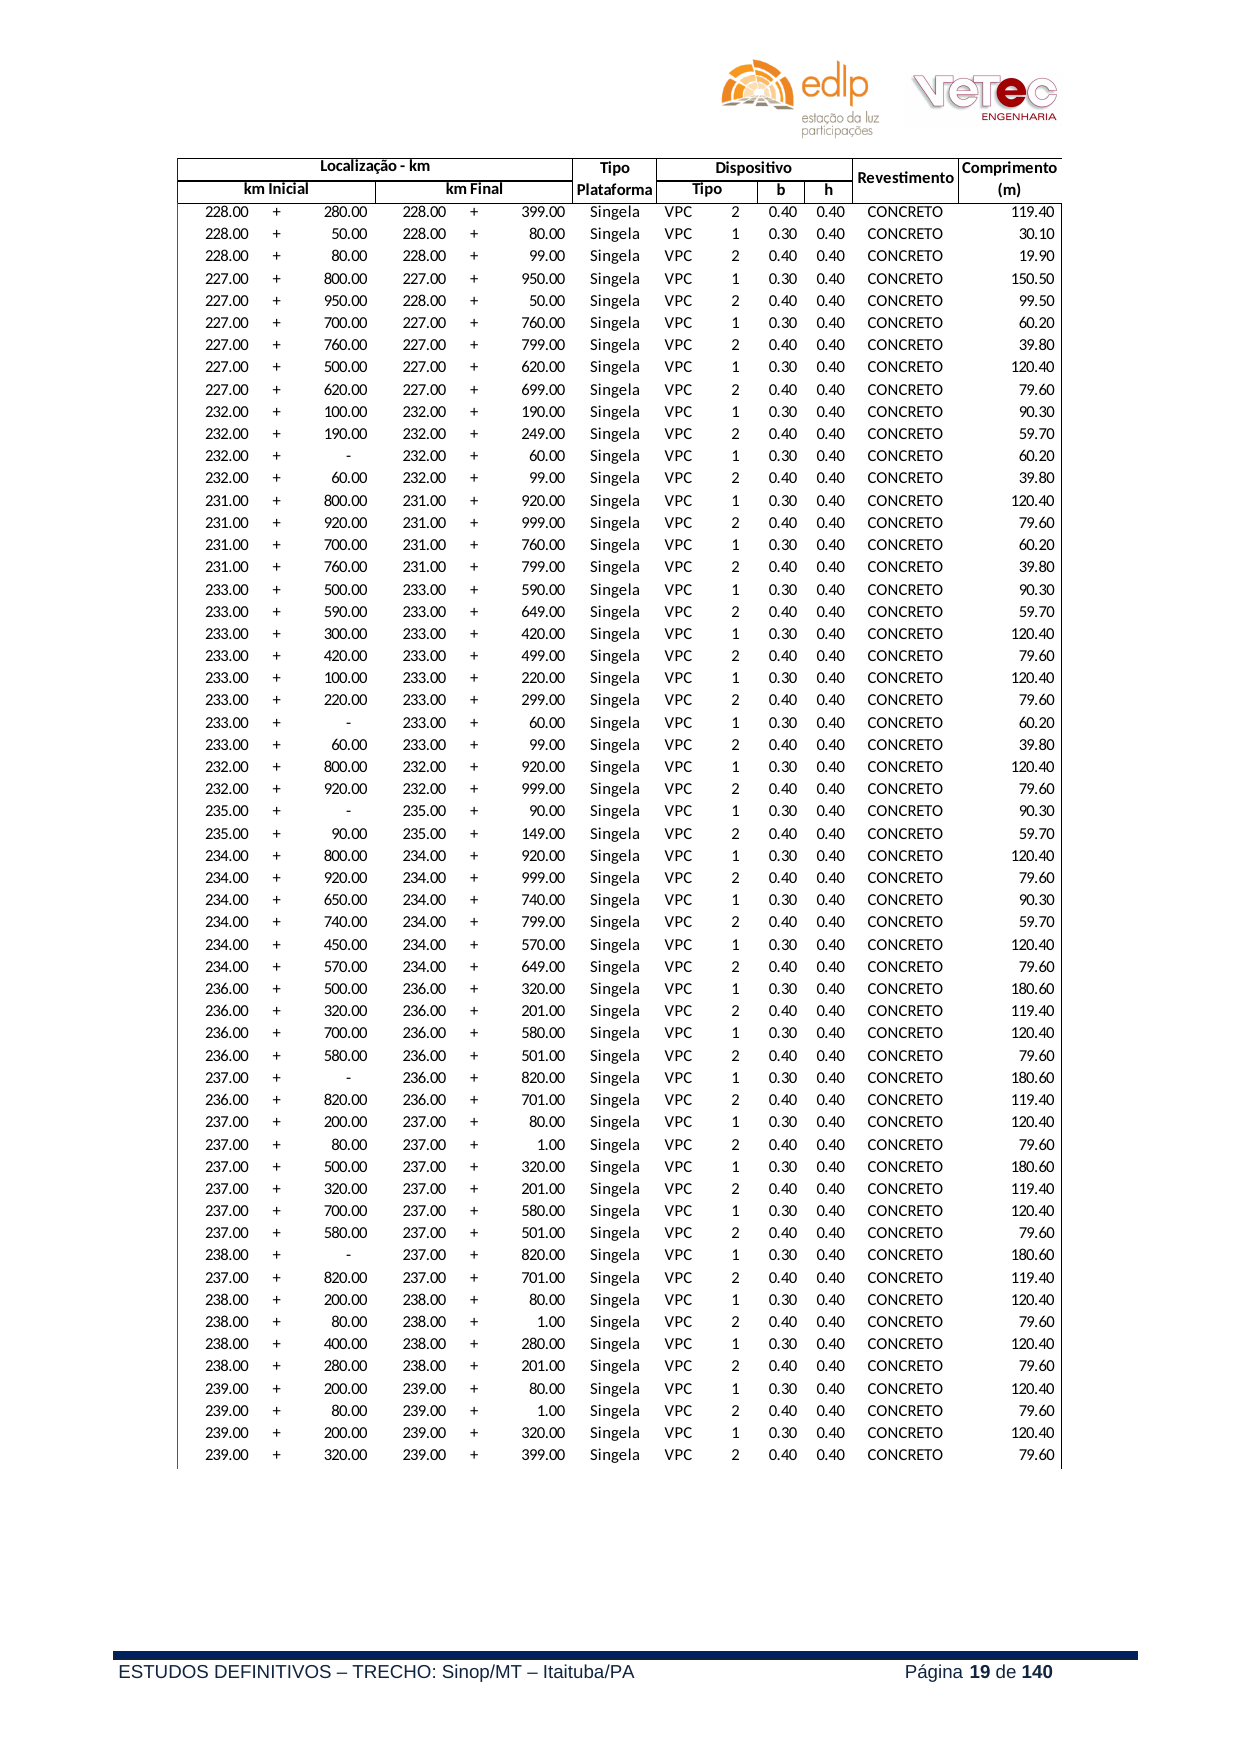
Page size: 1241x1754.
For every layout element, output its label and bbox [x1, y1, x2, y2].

picture [904, 73, 1064, 127]
picture [700, 27, 893, 158]
